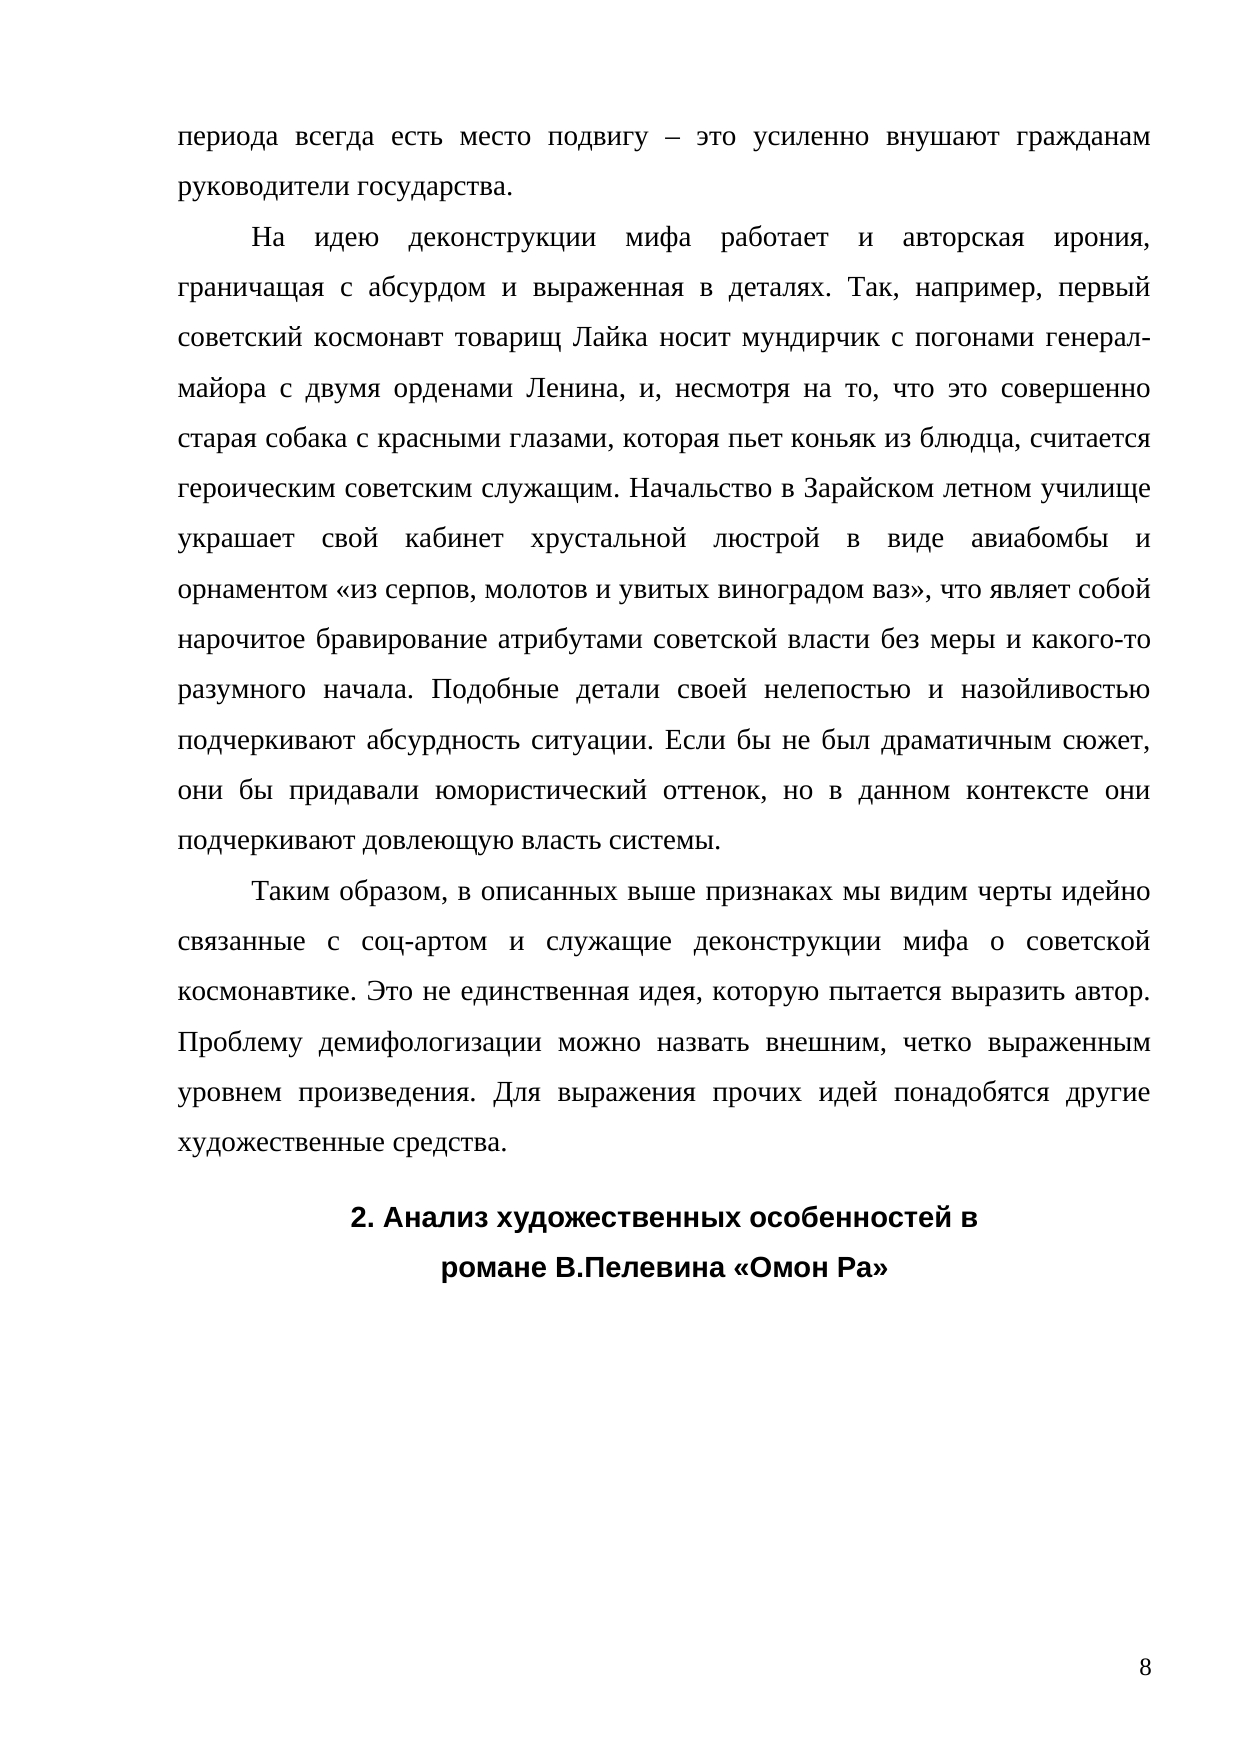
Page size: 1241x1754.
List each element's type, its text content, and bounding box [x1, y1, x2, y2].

text На идею деконструкции мифа работает и авторская ирония, граничащая с абсурдом и выраженная в деталях. Так, например, первый советский космонавт товарищ Лайка носит мундирчик с погонами генерал-майора с двумя орденами Ленина, и, несмотря на то, что это совершенно старая собака с красными глазами, которая пьет коньяк из блюдца, считается героическим советским служащим. Начальство в Зарайском летном училище украшает свой кабинет хрустальной люстрой в виде авиабомбы и орнаментом «из серпов, молотов и увитых виноградом ваз», что являет собой нарочитое бравирование атрибутами советской власти без меры и какого-то разумного начала. Подобные детали своей нелепостью и назойливостью подчеркивают абсурдность ситуации. Если бы не был драматичным сюжет, они бы придавали юмористический оттенок, но в данном контексте они подчеркивают довлеющую власть системы. [177, 219, 1152, 856]
subtitle 2. Анализ художественных особенностей в романе В.Пелевина «Омон Ра» [295, 1200, 1034, 1283]
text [177, 118, 1152, 202]
text Таким образом, в описанных выше признаках мы видим черты идейно связанные с соц-артом и служащие деконструкции мифа о советской космонавтике. Это не единственная идея, которую пытается выразить автор. Проблему демифологизации можно назвать внешним, четко выраженным уровнем произведения. Для выражения прочих идей понадобятся другие художественные средства. [177, 873, 1152, 1158]
